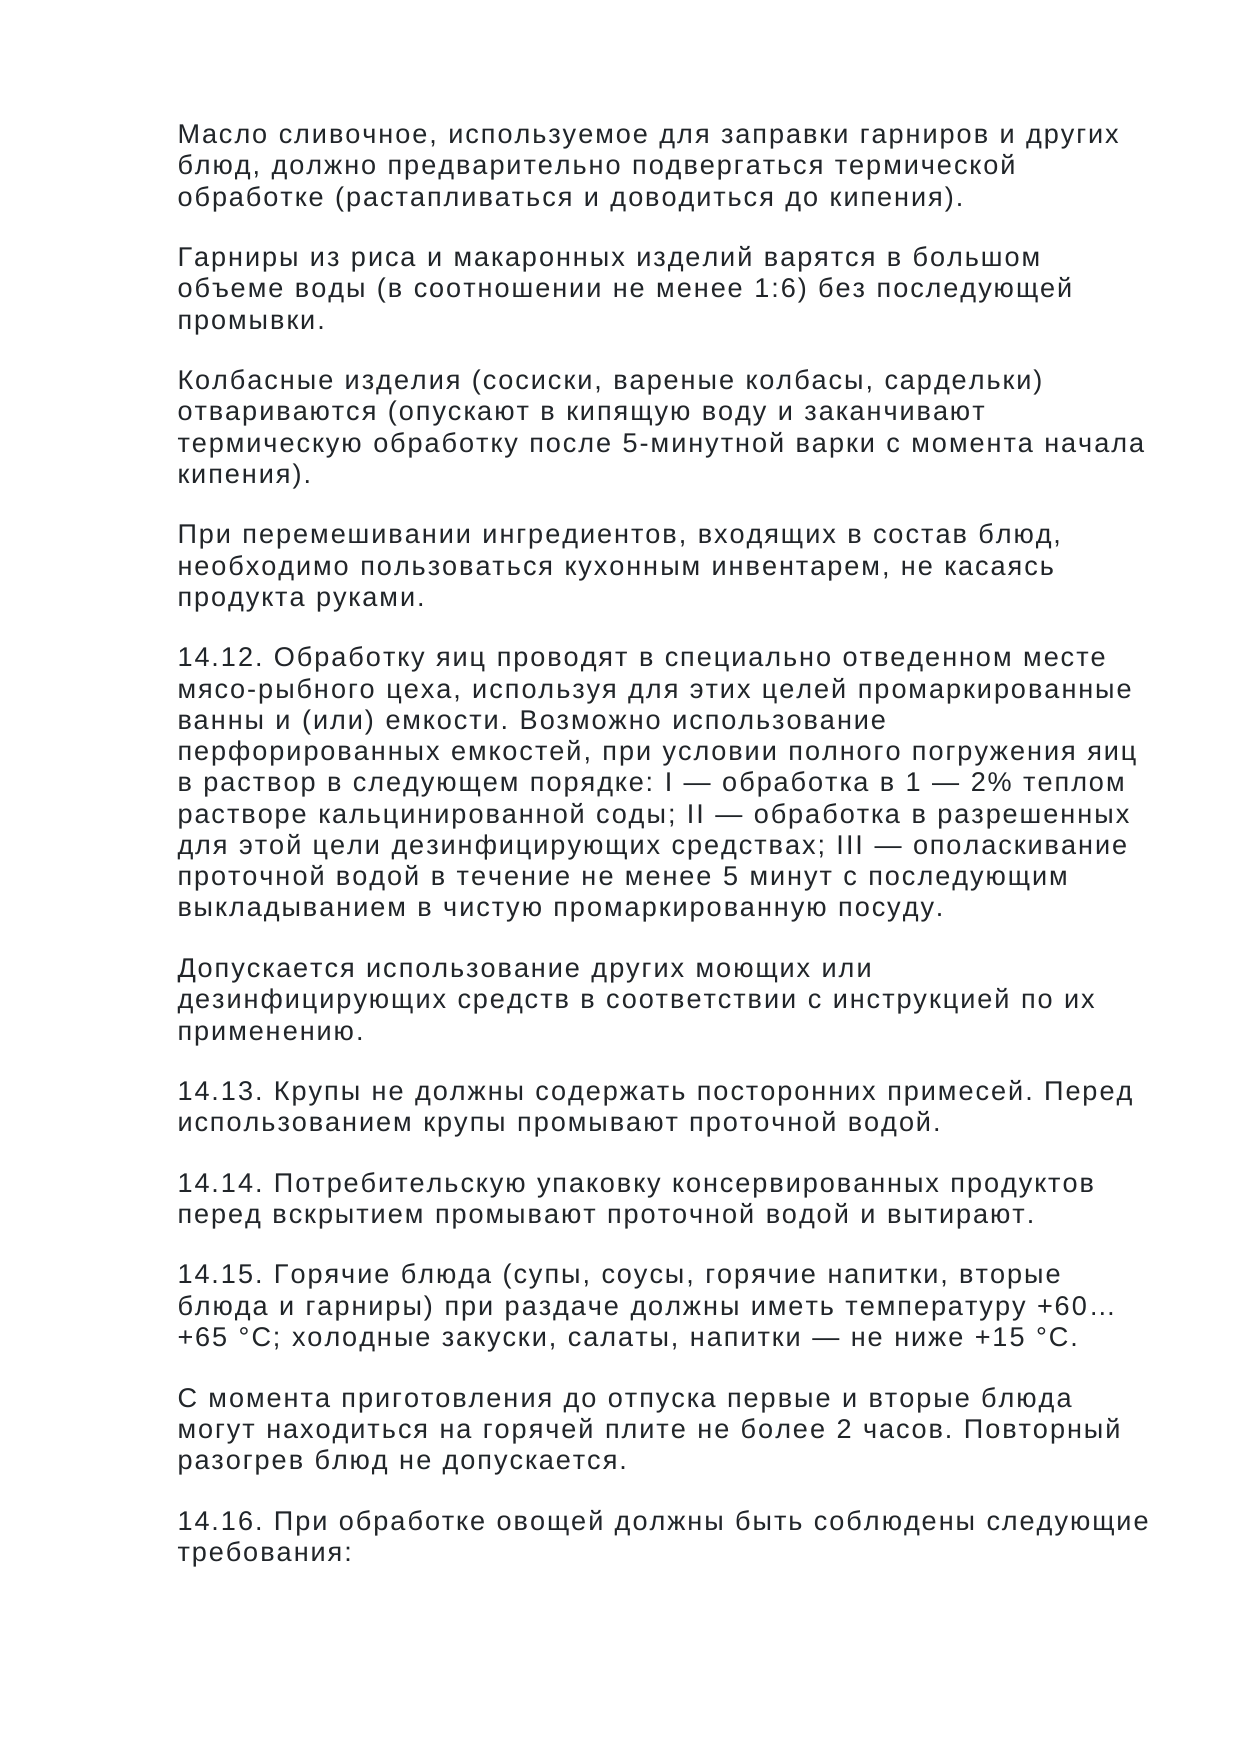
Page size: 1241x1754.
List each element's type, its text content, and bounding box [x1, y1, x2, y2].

text 14.13. Крупы не должны содержать посторонних примесей. Перед использованием крупы промывают проточной водой. [177, 1075, 1152, 1137]
text 14.16. При обработке овощей должны быть соблюдены следующие требования: [177, 1504, 1152, 1567]
text 14.15. Горячие блюда (супы, соусы, горячие напитки, вторые блюда и гарниры) при раздаче должны иметь температуру +60…+65 °C; холодные закуски, салаты, напитки — не ниже +15 °C. [177, 1258, 1152, 1352]
text 14.14. Потребительскую упаковку консервированных продуктов перед вскрытием промывают проточной водой и вытирают. [177, 1167, 1152, 1229]
text При перемешивании ингредиентов, входящих в состав блюд, необходимо пользоваться кухонным инвентарем, не касаясь продукта руками. [177, 518, 1152, 612]
text С момента приготовления до отпуска первые и вторые блюда могут находиться на горячей плите не более 2 часов. Повторный разогрев блюд не допускается. [177, 1382, 1152, 1475]
text Колбасные изделия (сосиски, вареные колбасы, сардельки) отвариваются (опускают в кипящую воду и заканчивают термическую обработку после 5-минутной варки с момента начала кипения). [177, 364, 1152, 489]
text Допускается использование других моющих или дезинфицирующих средств в соответствии с инструкцией по их применению. [177, 952, 1152, 1046]
text Масло сливочное, используемое для заправки гарниров и других блюд, должно предварительно подвергаться термической обработке (растапливаться и доводиться до кипения). [177, 118, 1152, 212]
text Гарниры из риса и макаронных изделий варятся в большом объеме воды (в соотношении не менее 1:6) без последующей промывки. [177, 241, 1152, 335]
text 14.12. Обработку яиц проводят в специально отведенном месте мясо-рыбного цеха, используя для этих целей промаркированные ванны и (или) емкости. Возможно использование перфорированных емкостей, при условии полного погружения яиц в раствор в следующем порядке: I — обработка в 1 — 2% теплом растворе кальцинированной соды; II — обработка в разрешенных для этой цели дезинфицирующих средствах; III — ополаскивание проточной водой в течение не менее 5 минут с последующим выкладыванием в чистую промаркированную посуду. [177, 641, 1152, 923]
